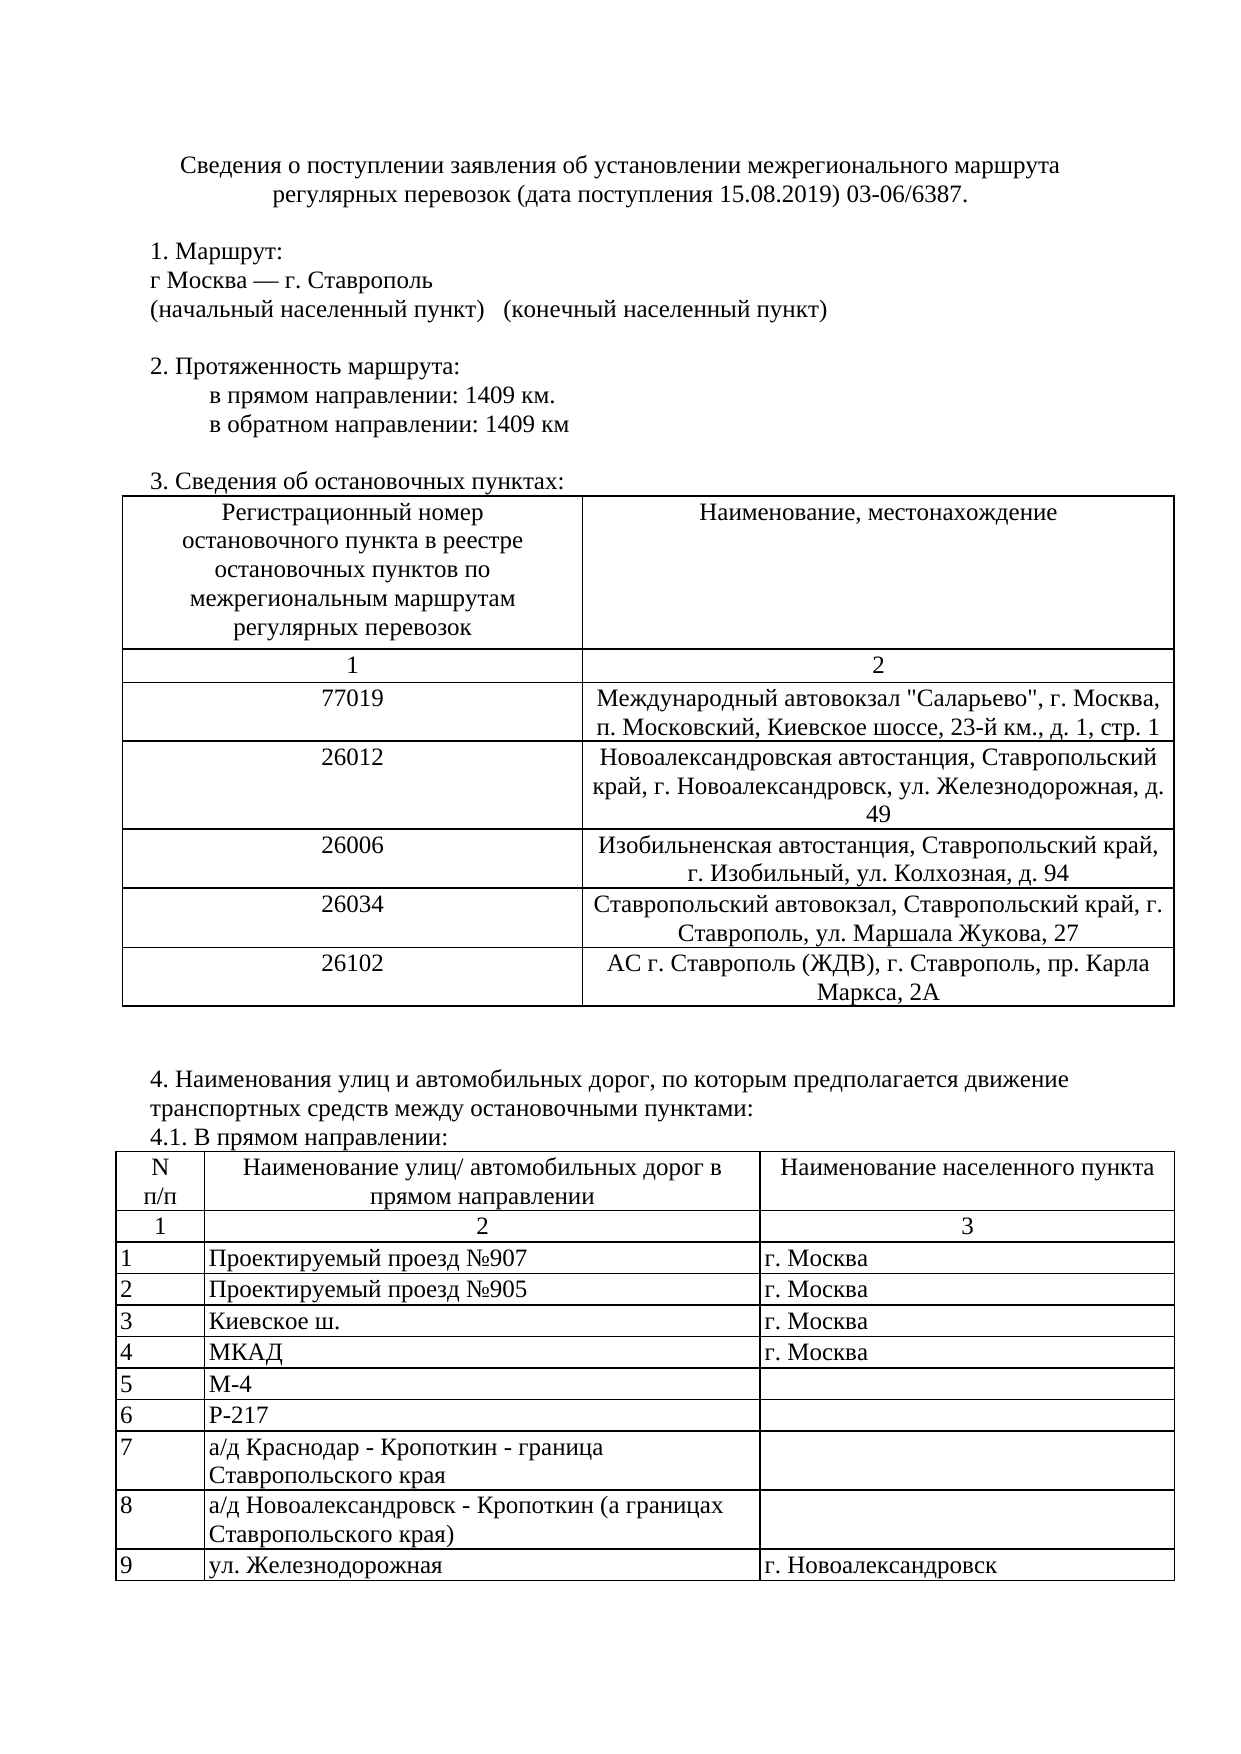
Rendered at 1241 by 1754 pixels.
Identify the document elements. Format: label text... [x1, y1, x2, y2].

table_cell Международный автовокзал "Саларьево", г. Москва, п. Московский, Киевское шоссе, 23-й км., д. 1, стр. 1 [583, 683, 1173, 740]
text (начальный населенный пункт) (конечный населенный пункт) [150, 294, 1090, 322]
text 4.1. В прямом направлении: [150, 1122, 1090, 1151]
table_cell Киевское ш. [205, 1306, 759, 1336]
table_cell 77019 [123, 683, 582, 740]
table_cell г. Москва [761, 1337, 1174, 1367]
table_cell 5 [117, 1369, 204, 1398]
table_cell [761, 1400, 1174, 1430]
text в прямом направлении: 1409 км. [150, 380, 1090, 409]
table_cell 6 [117, 1400, 204, 1430]
table_cell 1 [117, 1243, 204, 1273]
table_cell АС г. Ставрополь (ЖДВ), г. Ставрополь, пр. Карла Маркса, 2А [583, 948, 1173, 1005]
table_cell 1 [117, 1211, 204, 1241]
table_cell 2 [583, 650, 1173, 681]
text Сведения о поступлении заявления об установлении межрегионального маршрута регулярных перевозок (дата поступления 15.08.2019) 03-06/6387. [150, 150, 1090, 207]
table_cell Р-217 [205, 1400, 759, 1430]
text г Москва — г. Ставрополь [150, 265, 1090, 294]
table_cell [761, 1491, 1174, 1548]
table_cell 26034 [123, 889, 582, 946]
table_cell а/д Краснодар - Кропоткин - граница Ставропольского края [205, 1432, 759, 1489]
table_cell 4 [117, 1337, 204, 1367]
text 2. Протяженность маршрута: [150, 351, 1090, 380]
text 1. Маршрут: [150, 236, 1090, 265]
table_cell [761, 1432, 1174, 1489]
table_cell Проектируемый проезд №905 [205, 1274, 759, 1304]
table_cell 7 [117, 1432, 204, 1489]
table_cell Ставропольский автовокзал, Ставропольский край, г. Ставрополь, ул. Маршала Жукова, 27 [583, 889, 1173, 946]
table_cell 2 [205, 1211, 759, 1241]
table_cell 26102 [123, 948, 582, 1005]
table_cell [761, 1369, 1174, 1398]
table_cell Новоалександровская автостанция, Ставропольский край, г. Новоалександровск, ул. Железнодорожная, д. 49 [583, 742, 1173, 828]
table_header N п/п [117, 1152, 204, 1210]
table_cell МКАД [205, 1337, 759, 1367]
table_cell г. Москва [761, 1274, 1174, 1304]
text в обратном направлении: 1409 км [150, 409, 1090, 437]
text 4. Наименования улиц и автомобильных дорог, по которым предполагается движение транспортных средств между остановочными пунктами: [150, 1064, 1090, 1122]
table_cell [761, 1550, 1174, 1579]
table_cell 9 [117, 1550, 204, 1579]
table_cell 3 [117, 1306, 204, 1336]
text 3. Сведения об остановочных пунктах: [150, 466, 1090, 495]
table_cell 3 [761, 1211, 1174, 1241]
table_cell 1 [123, 650, 582, 681]
table_cell Изобильненская автостанция, Ставропольский край, г. Изобильный, ул. Колхозная, д. 94 [583, 830, 1173, 887]
table_cell М-4 [205, 1369, 759, 1398]
table_cell 8 [117, 1491, 204, 1548]
table_cell 26006 [123, 830, 582, 887]
table_cell г. Москва [761, 1243, 1174, 1273]
table_header Наименование, местонахождение [583, 497, 1173, 648]
table_header Наименование населенного пункта [761, 1152, 1174, 1210]
table_cell Проектируемый проезд №907 [205, 1243, 759, 1273]
table_cell а/д Новоалександровск - Кропоткин (а границах Ставропольского края) [205, 1491, 759, 1548]
table_cell г. Москва [761, 1306, 1174, 1336]
table_header Наименование улиц/ автомобильных дорог в прямом направлении [205, 1152, 759, 1210]
table_cell 2 [117, 1274, 204, 1304]
table_header Регистрационный номер остановочного пункта в реестре остановочных пунктов по межрегиональным маршрутам регулярных перевозок [123, 497, 582, 648]
table_cell ул. Железнодорожная [205, 1550, 759, 1579]
table_cell 26012 [123, 742, 582, 828]
